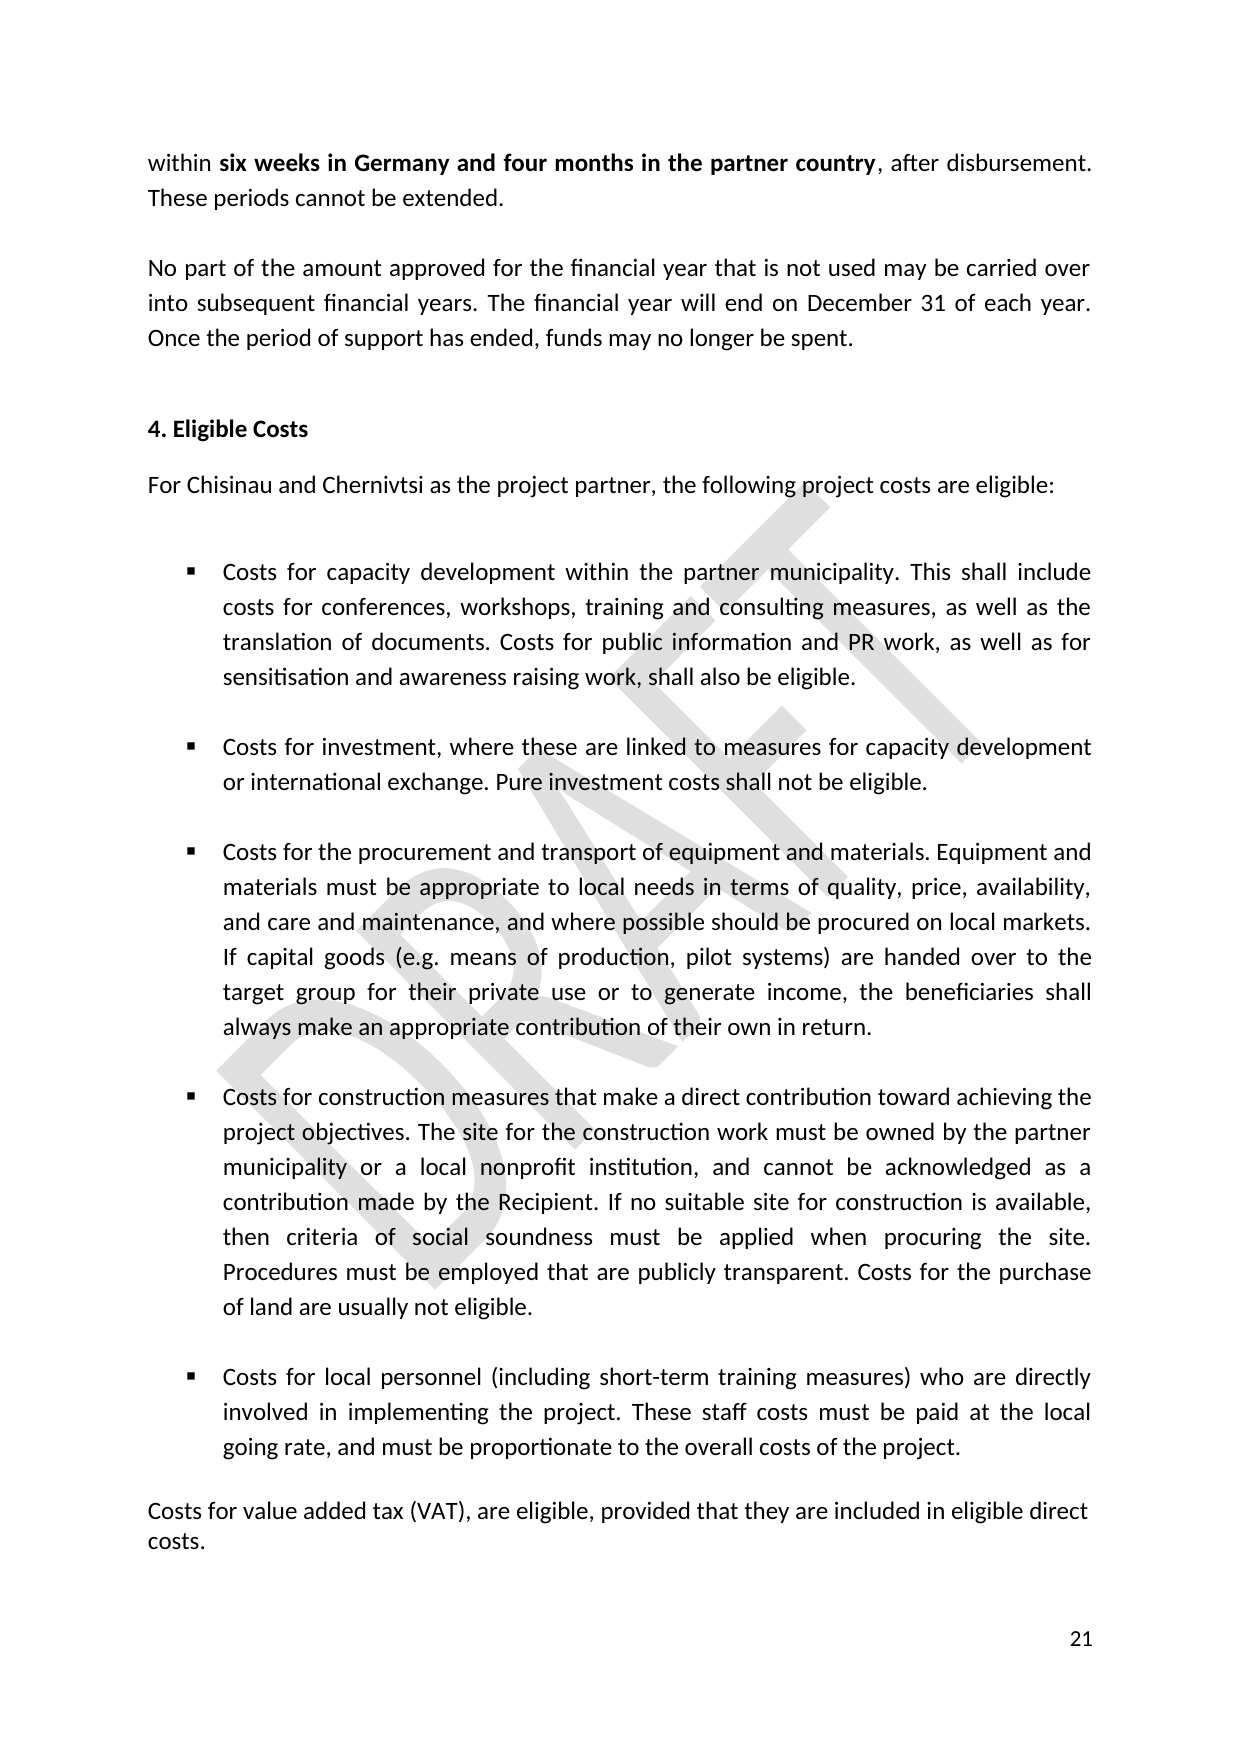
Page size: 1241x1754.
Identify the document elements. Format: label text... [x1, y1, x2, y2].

text For Chisinau and Chernivtsi as the project partner, the following project costs are eligible: [148, 469, 1093, 500]
list Costs for investment, where these are linked to measures for capacity development or international exchange. Pure investment costs shall not be eligible. [185, 731, 1093, 796]
list Costs for the procurement and transport of equipment and materials. Equipment and materials must be appropriate to local needs in terms of quality, price, availability, and care and maintenance, and where possible should be procured on local markets. If capital goods (e.g. means of production, pilot systems) are handed over to the target group for their private use or to generate income, the beneficiaries shall always make an appropriate contribution of their own in return. [185, 836, 1093, 1041]
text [148, 148, 1093, 213]
text No part of the amount approved for the financial year that is not used may be carried over into subsequent financial years. The financial year will end on December 31 of each year. Once the period of support has ended, funds may no longer be spent. [148, 253, 1093, 353]
text Costs for value added tax (VAT), are eligible, provided that they are included in eligible direct costs. [148, 1495, 1093, 1556]
text 4. Eligible Costs [148, 413, 1093, 444]
list Costs for construction measures that make a direct contribution toward achieving the project objectives. The site for the construction work must be owned by the partner municipality or a local nonprofit institution, and cannot be acknowledged as a contribution made by the Recipient. If no suitable site for construction is available, then criteria of social soundness must be applied when procuring the site. Procedures must be employed that are publicly transparent. Costs for the purchase of land are usually not eligible. [185, 1081, 1093, 1321]
list Costs for capacity development within the partner municipality. This shall include costs for conferences, workshops, training and consulting measures, as well as the translation of documents. Costs for public information and PR work, as well as for sensitisation and awareness raising work, shall also be eligible. [185, 556, 1093, 691]
list Costs for local personnel (including short-term training measures) who are directly involved in implementing the project. These staff costs must be paid at the local going rate, and must be proportionate to the overall costs of the project. [185, 1361, 1093, 1461]
